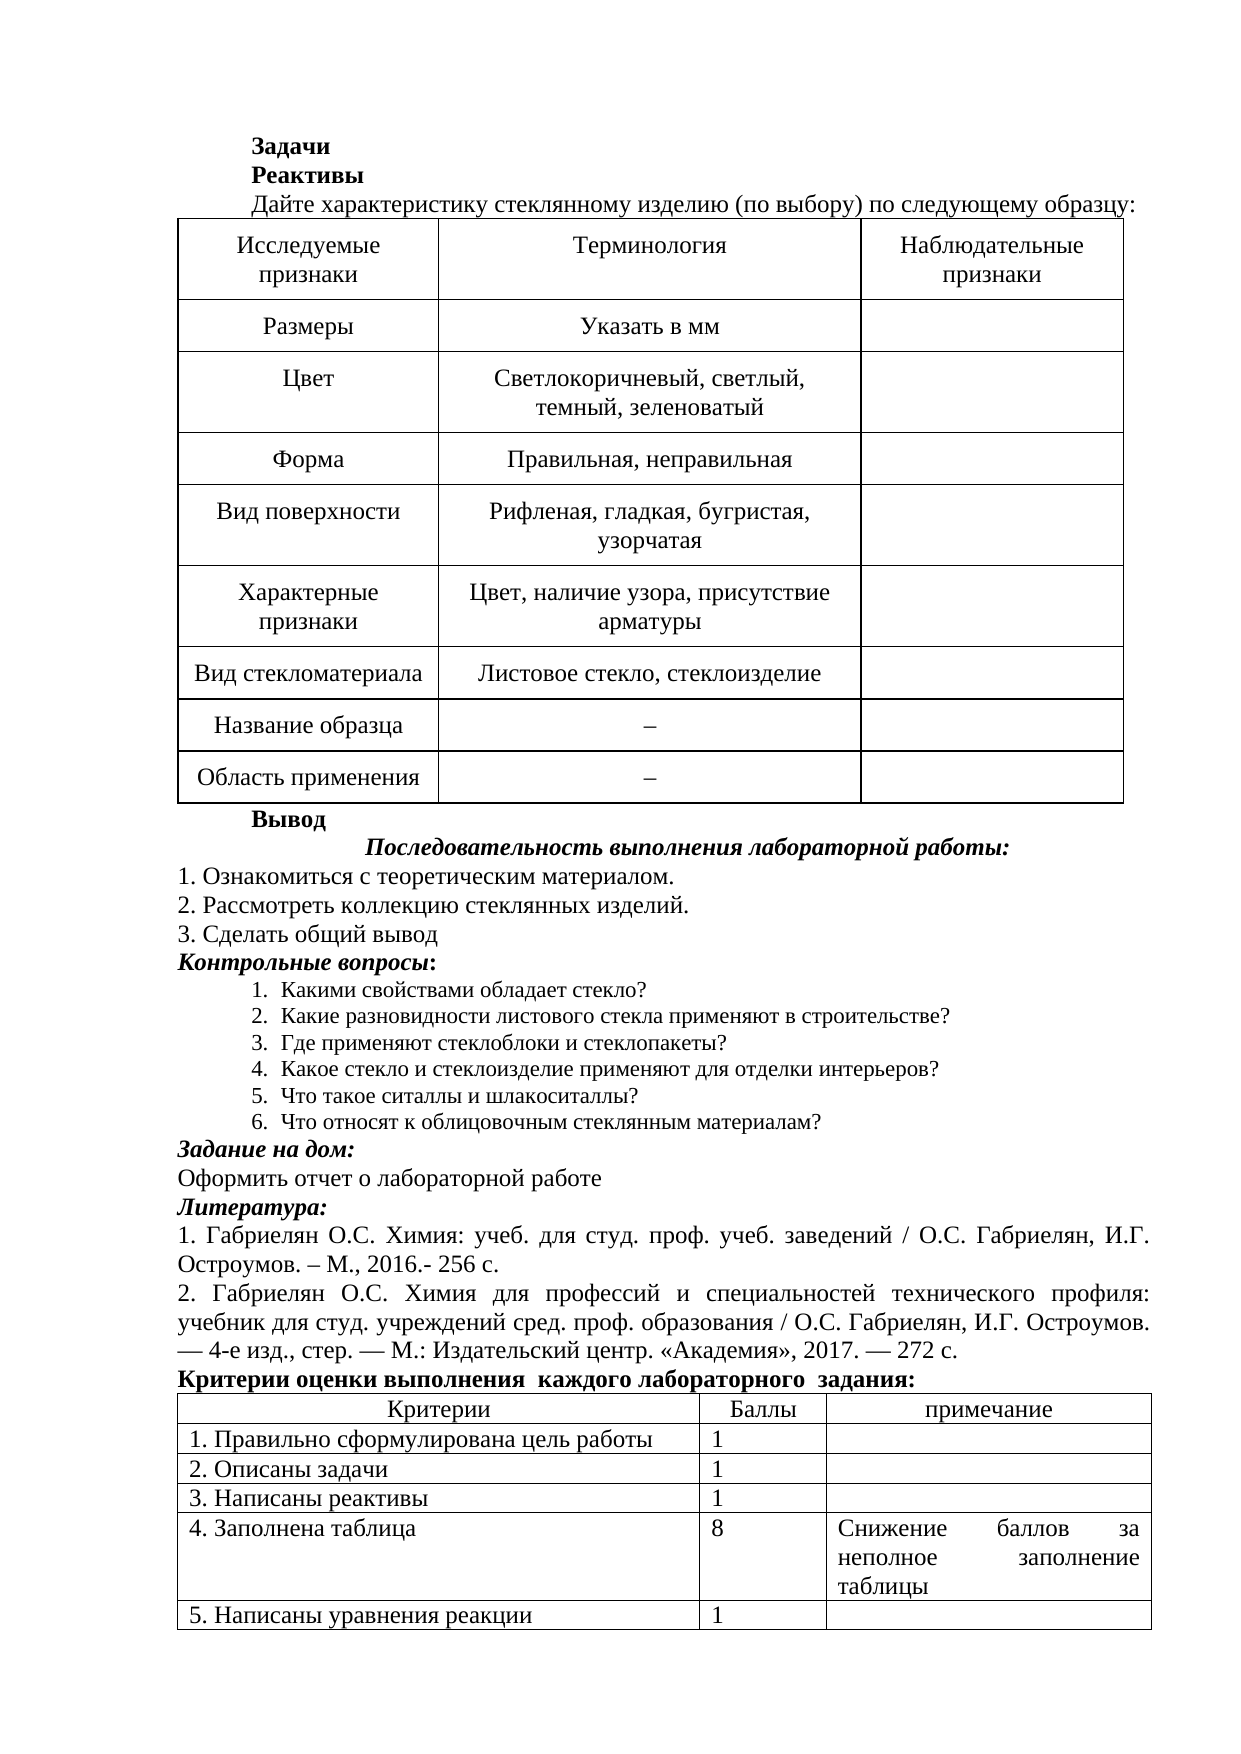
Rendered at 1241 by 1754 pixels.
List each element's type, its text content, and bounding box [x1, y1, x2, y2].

table_cell 1 [700, 1601, 826, 1629]
table_cell Цвет, наличие узора, присутствие арматуры [439, 566, 860, 646]
text Контрольные вопросы: [177, 947, 1152, 976]
table_cell Размеры [179, 300, 438, 351]
text 1. Габриелян О.С. Химия: учеб. для студ. проф. учеб. заведений / О.С. Габриелян, И.Г. Остроумов. – М., 2016.- 256 с. [177, 1221, 1152, 1278]
table_cell – [439, 700, 860, 750]
text 3. Сделать общий вывод [177, 919, 1152, 947]
text 2. Габриелян О.С. Химия для профессий и специальностей технического профиля: учебник для студ. учреждений сред. проф. образования / О.С. Габриелян, И.Г. Остроумов. — 4-е изд., стер. — М.: Издательский центр. «Академия», 2017. — 272 с. [177, 1278, 1152, 1364]
table_cell 1 [700, 1424, 826, 1453]
table_cell Цвет [179, 352, 438, 432]
table_cell Указать в мм [439, 300, 860, 351]
table_cell Снижение баллов за неполное заполнение таблицы [827, 1513, 1151, 1599]
table_cell [862, 700, 1123, 750]
text 2. Рассмотреть коллекцию стеклянных изделий. [177, 890, 1152, 919]
table_cell 5. Написаны уравнения реакции [178, 1601, 699, 1629]
table_cell Характерные признаки [179, 566, 438, 646]
list Что такое ситаллы и шлакоситаллы? [177, 1082, 1152, 1108]
table_cell [862, 485, 1123, 565]
table_cell Листовое стекло, стеклоизделие [439, 647, 860, 698]
text Вывод [177, 804, 1152, 832]
text Литература: [177, 1192, 1152, 1221]
table_cell 1 [700, 1454, 826, 1482]
table_cell [862, 300, 1123, 351]
list Где применяют стеклоблоки и стеклопакеты? [177, 1029, 1152, 1055]
list Какие разновидности листового стекла применяют в строительстве? [177, 1003, 1152, 1029]
table_header Баллы [700, 1394, 826, 1423]
text Задание на дом: [177, 1134, 1152, 1163]
text Последовательность выполнения лабораторной работы: [177, 832, 1152, 861]
table_header Исследуемые признаки [179, 219, 438, 298]
list Какое стекло и стеклоизделие применяют для отделки интерьеров? [177, 1055, 1152, 1082]
text Критерии оценки выполнения каждого лабораторного задания: [177, 1364, 1152, 1393]
table_cell 8 [700, 1513, 826, 1599]
text Оформить отчет о лабораторной работе [177, 1163, 1152, 1192]
table_header Наблюдательные признаки [862, 219, 1123, 298]
table_cell 4. Заполнена таблица [178, 1513, 699, 1599]
table_cell [827, 1424, 1151, 1453]
table_cell Правильная, неправильная [439, 433, 860, 484]
text Реактивы [177, 160, 1152, 189]
table_cell [827, 1484, 1151, 1512]
table_cell Вид поверхности [179, 485, 438, 565]
table_cell 1 [700, 1484, 826, 1512]
table_cell 2. Описаны задачи [178, 1454, 699, 1482]
text Дайте характеристику стеклянному изделию (по выбору) по следующему образцу: [177, 189, 1152, 217]
table_cell Форма [179, 433, 438, 484]
table_header Терминология [439, 219, 860, 298]
text 1. Ознакомиться с теоретическим материалом. [177, 861, 1152, 890]
table_cell Светлокоричневый, светлый, темный, зеленоватый [439, 352, 860, 432]
table_header примечание [827, 1394, 1151, 1423]
list Какими свойствами обладает стекло? [177, 976, 1152, 1003]
table_cell [827, 1454, 1151, 1482]
table_cell Название образца [179, 700, 438, 750]
table_cell 1. Правильно сформулирована цель работы [178, 1424, 699, 1453]
table_cell Рифленая, гладкая, бугристая, узорчатая [439, 485, 860, 565]
table_cell [862, 647, 1123, 698]
text Задачи [177, 131, 1152, 160]
table_cell [862, 433, 1123, 484]
table_cell [827, 1601, 1151, 1629]
table_cell Область применения [179, 752, 438, 802]
list Что относят к облицовочным стеклянным материалам? [177, 1108, 1152, 1134]
table_cell [862, 352, 1123, 432]
table_cell [862, 752, 1123, 802]
table_header Критерии [178, 1394, 699, 1423]
table_cell – [439, 752, 860, 802]
table_cell Вид стекломатериала [179, 647, 438, 698]
table_cell 3. Написаны реактивы [178, 1484, 699, 1512]
table_cell [862, 566, 1123, 646]
